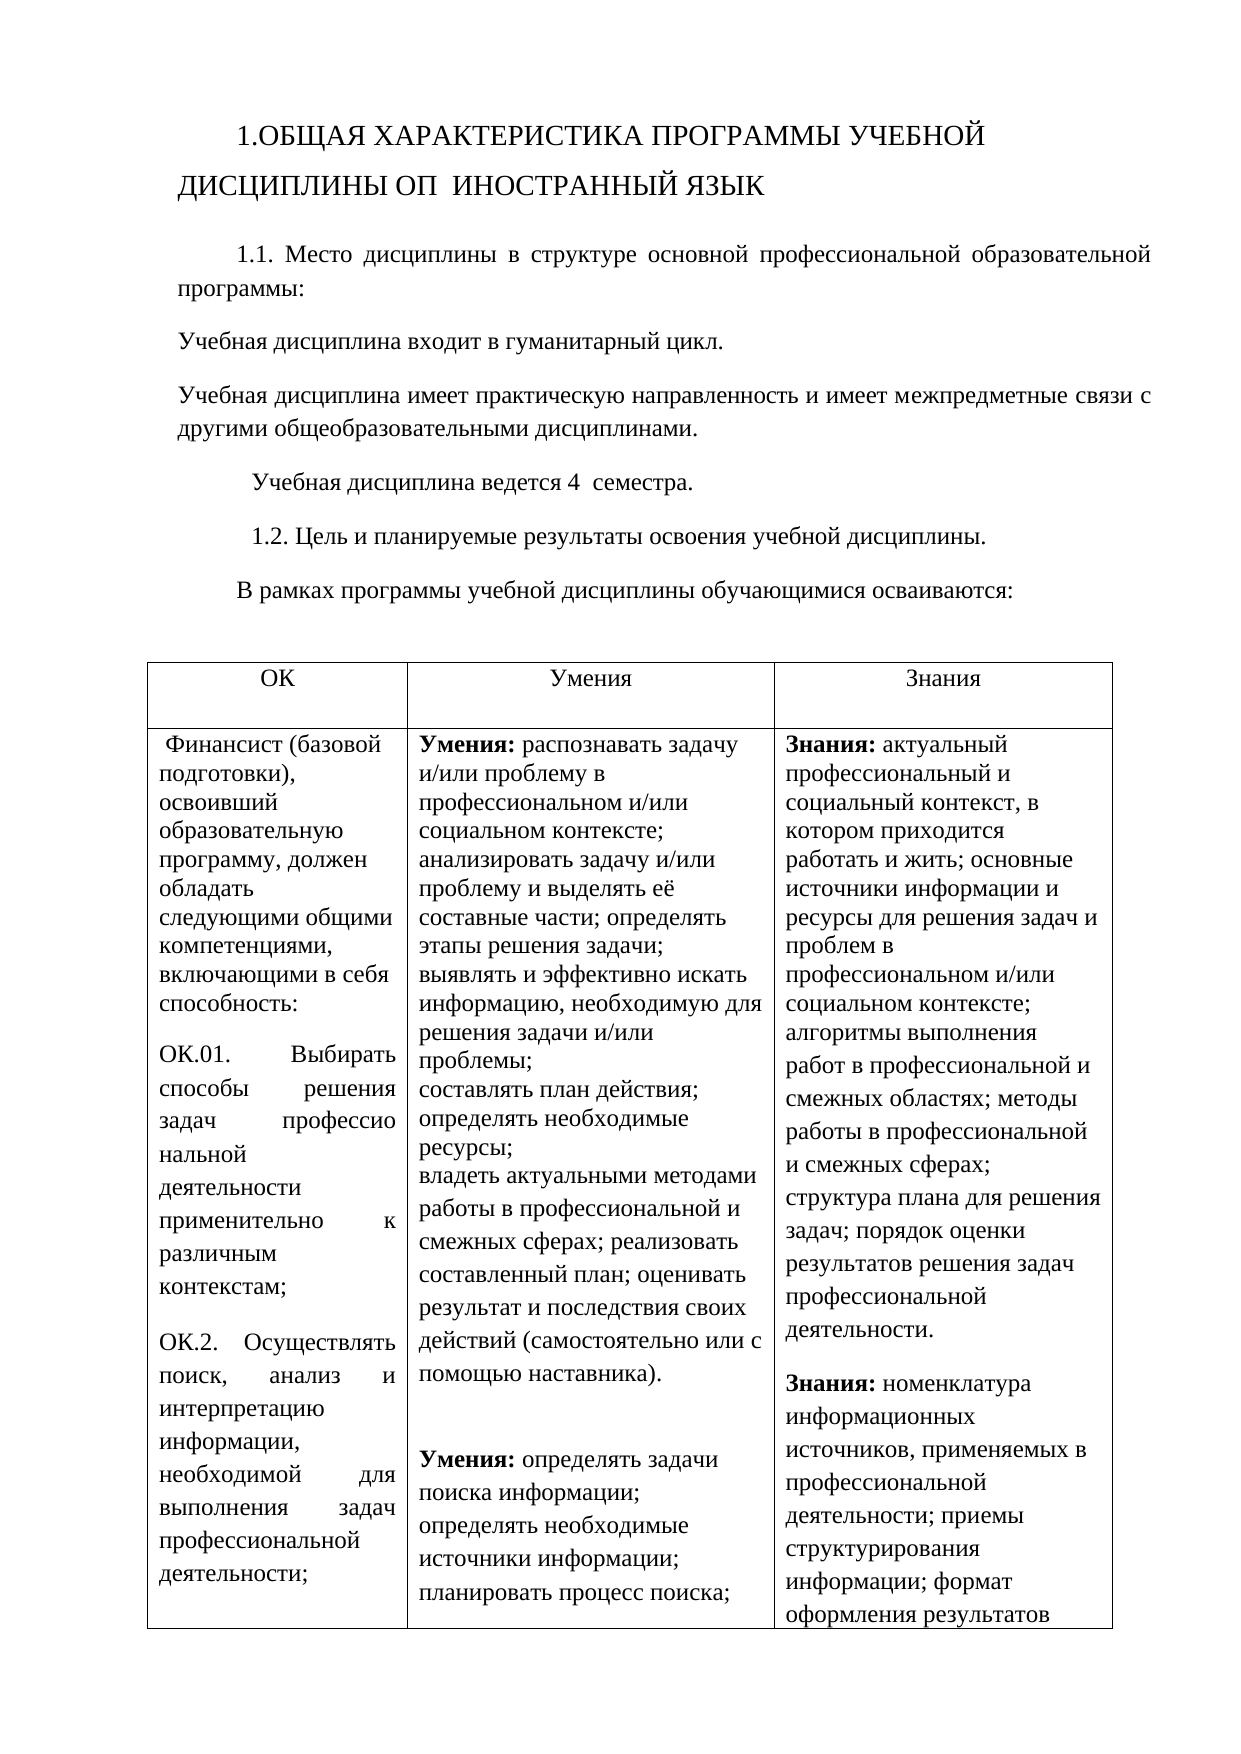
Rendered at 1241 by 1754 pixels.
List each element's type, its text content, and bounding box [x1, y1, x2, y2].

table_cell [775, 729, 1112, 1628]
text 1.1. Место дисциплины в структуре основной профессиональной образовательной программы: [177, 239, 1152, 301]
table_header Знания [775, 663, 1112, 728]
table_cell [408, 729, 774, 1628]
table_header Умения [408, 663, 774, 728]
text 1.2. Цель и планируемые результаты освоения учебной дисциплины. [177, 521, 1152, 550]
text Учебная дисциплина входит в гуманитарный цикл. [177, 326, 1152, 355]
table_header ОК [148, 663, 407, 728]
text 1.ОБЩАЯ ХАРАКТЕРИСТИКА ПРОГРАММЫ УЧЕБНОЙ ДИСЦИПЛИНЫ ОП ИНОСТРАННЫЙ ЯЗЫК [177, 118, 1152, 202]
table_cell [148, 729, 407, 1628]
text Учебная дисциплина ведется 4 семестра. [177, 467, 1152, 496]
text В рамках программы учебной дисциплины обучающимися осваиваются: [177, 575, 1152, 604]
text Учебная дисциплина имеет практическую направленность и имеет межпредметные связи с другими общеобразовательными дисциплинами. [177, 380, 1152, 442]
